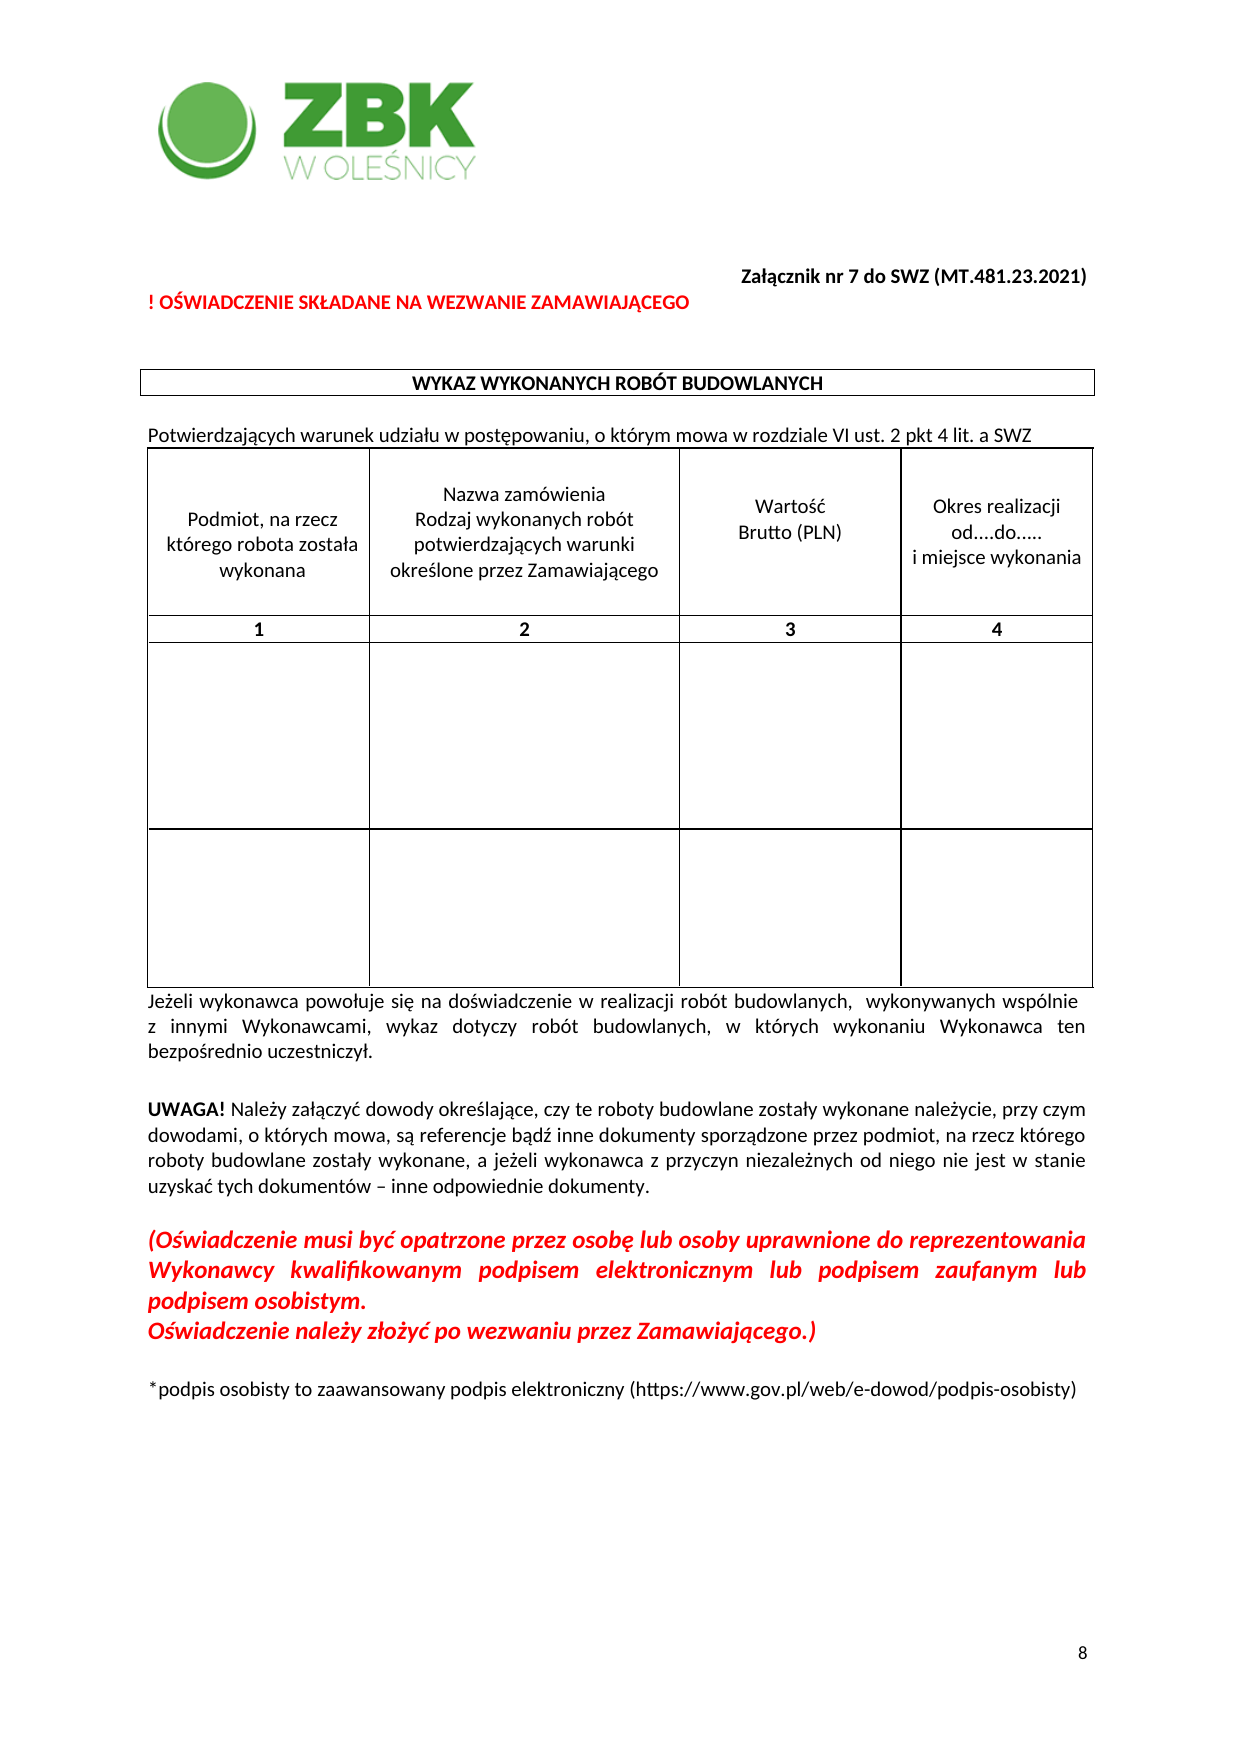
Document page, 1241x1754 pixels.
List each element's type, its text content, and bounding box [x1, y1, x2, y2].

text UWAGA! Należy załączyć dowody określające, czy te roboty budowlane zostały wykonane należycie, przy czym dowodami, o których mowa, są referencje bądź inne dokumenty sporządzone przez podmiot, na rzecz którego roboty budowlane zostały wykonane, a jeżeli wykonawca z przyczyn niezależnych od niego nie jest w stanie uzyskać tych dokumentów – inne odpowiednie dokumenty. [148, 1097, 1087, 1198]
text ! OŚWIADCZENIE SKŁADANE NA WEZWANIE ZAMAWIAJĄCEGO [148, 289, 1087, 314]
text Potwierdzających warunek udziału w postępowaniu, o którym mowa w rozdziale VI ust. 2 pkt 4 lit. a SWZ [148, 422, 1087, 447]
table_cell [370, 830, 679, 986]
text Oświadczenie należy złożyć po wezwaniu przez Zamawiającego.) [148, 1315, 1087, 1346]
table_cell [148, 643, 369, 828]
picture [147, 73, 487, 188]
table_cell 3 [680, 616, 900, 642]
table_header Okres realizacji od....do..... i miejsce wykonania [902, 449, 1092, 614]
table_cell [148, 829, 369, 986]
table_cell [902, 830, 1092, 986]
table_cell [680, 830, 900, 986]
table_cell [370, 643, 679, 828]
table_cell [680, 643, 900, 828]
text *podpis osobisty to zaawansowany podpis elektroniczny (https://www.gov.pl/web/e-dowod/podpis-osobisty) [148, 1376, 1087, 1402]
text Załącznik nr 7 do SWZ (MT.481.23.2021) [148, 263, 1087, 289]
table_cell 4 [902, 616, 1092, 642]
text Jeżeli wykonawca powołuje się na doświadczenie w realizacji robót budowlanych, wykonywanych wspólnie z innymi Wykonawcami, wykaz dotyczy robót budowlanych, w których wykonaniu Wykonawca ten bezpośrednio uczestniczył. [148, 988, 1087, 1064]
table_cell [902, 643, 1092, 828]
table_header Podmiot, na rzecz którego robota została wykonana [148, 449, 369, 614]
text (Oświadczenie musi być opatrzone przez osobę lub osoby uprawnione do reprezentowania Wykonawcy kwalifikowanym podpisem elektronicznym lub podpisem zaufanym lub podpisem osobistym. [148, 1224, 1087, 1315]
table_cell 2 [370, 616, 679, 642]
table_header Nazwa zamówienia Rodzaj wykonanych robót potwierdzających warunki określone przez Zamawiającego [370, 449, 679, 614]
table_header Wartość Brutto (PLN) [680, 449, 900, 614]
table_cell 1 [148, 616, 369, 642]
table_header WYKAZ WYKONANYCH ROBÓT BUDOWLANYCH [141, 370, 1094, 395]
